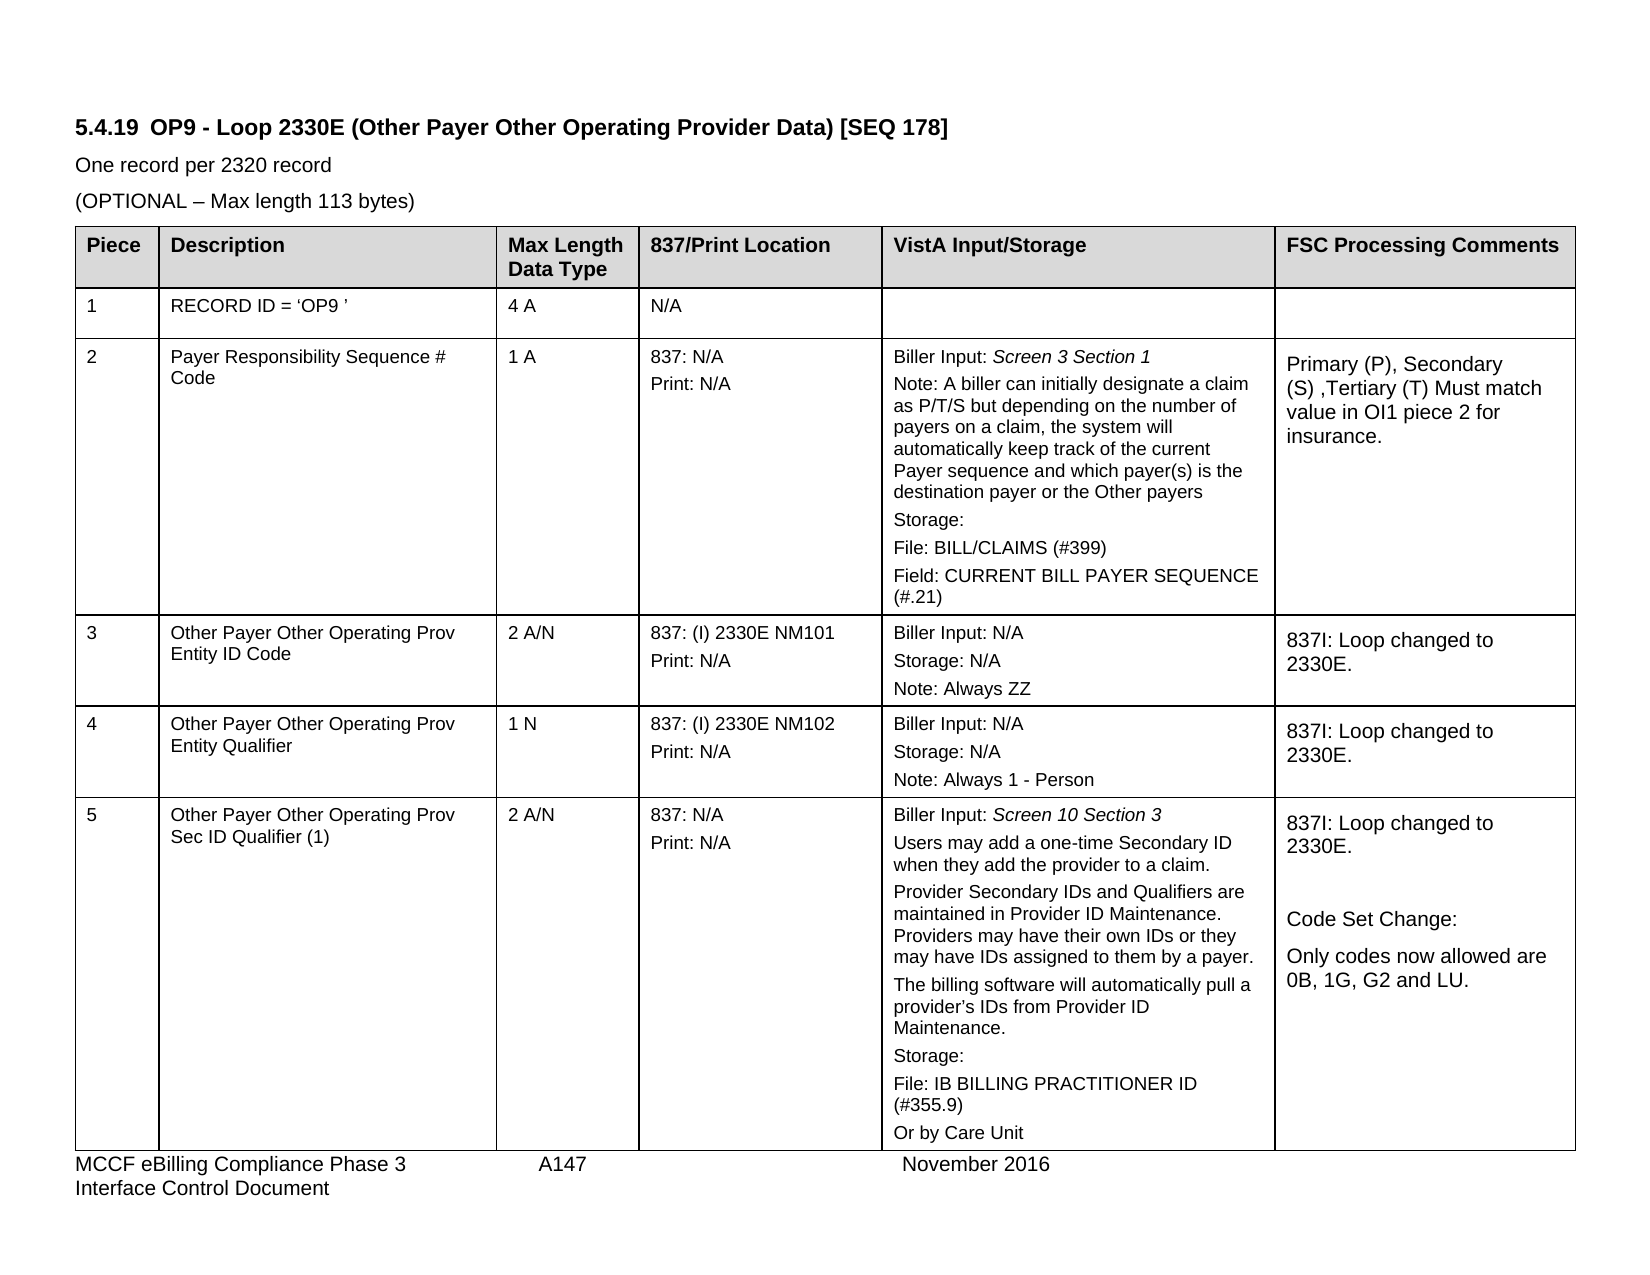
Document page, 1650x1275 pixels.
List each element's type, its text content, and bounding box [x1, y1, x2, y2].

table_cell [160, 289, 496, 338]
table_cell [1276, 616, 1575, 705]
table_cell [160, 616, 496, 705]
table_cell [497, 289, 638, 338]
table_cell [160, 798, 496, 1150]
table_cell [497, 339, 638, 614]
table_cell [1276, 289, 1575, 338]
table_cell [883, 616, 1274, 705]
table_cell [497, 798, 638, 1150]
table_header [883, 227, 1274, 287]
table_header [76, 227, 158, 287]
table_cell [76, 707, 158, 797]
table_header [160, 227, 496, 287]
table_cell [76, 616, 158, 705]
subtitle OP9 - Loop 2330E (Other Payer Other Operating Provider Data) [SEQ 178] [75, 114, 1575, 140]
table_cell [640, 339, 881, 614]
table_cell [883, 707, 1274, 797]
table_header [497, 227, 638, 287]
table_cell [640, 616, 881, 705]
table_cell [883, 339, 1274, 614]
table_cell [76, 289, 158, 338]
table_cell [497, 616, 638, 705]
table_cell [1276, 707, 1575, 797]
text One record per 2320 record [75, 153, 1575, 177]
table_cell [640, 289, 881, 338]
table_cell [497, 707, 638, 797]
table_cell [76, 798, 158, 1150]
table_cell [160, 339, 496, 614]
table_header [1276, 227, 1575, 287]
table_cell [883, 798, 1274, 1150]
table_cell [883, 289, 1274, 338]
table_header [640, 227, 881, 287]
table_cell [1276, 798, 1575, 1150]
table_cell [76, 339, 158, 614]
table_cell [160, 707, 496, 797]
text (OPTIONAL – Max length 113 bytes) [75, 189, 1575, 213]
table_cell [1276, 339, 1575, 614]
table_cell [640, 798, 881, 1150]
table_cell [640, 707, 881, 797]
